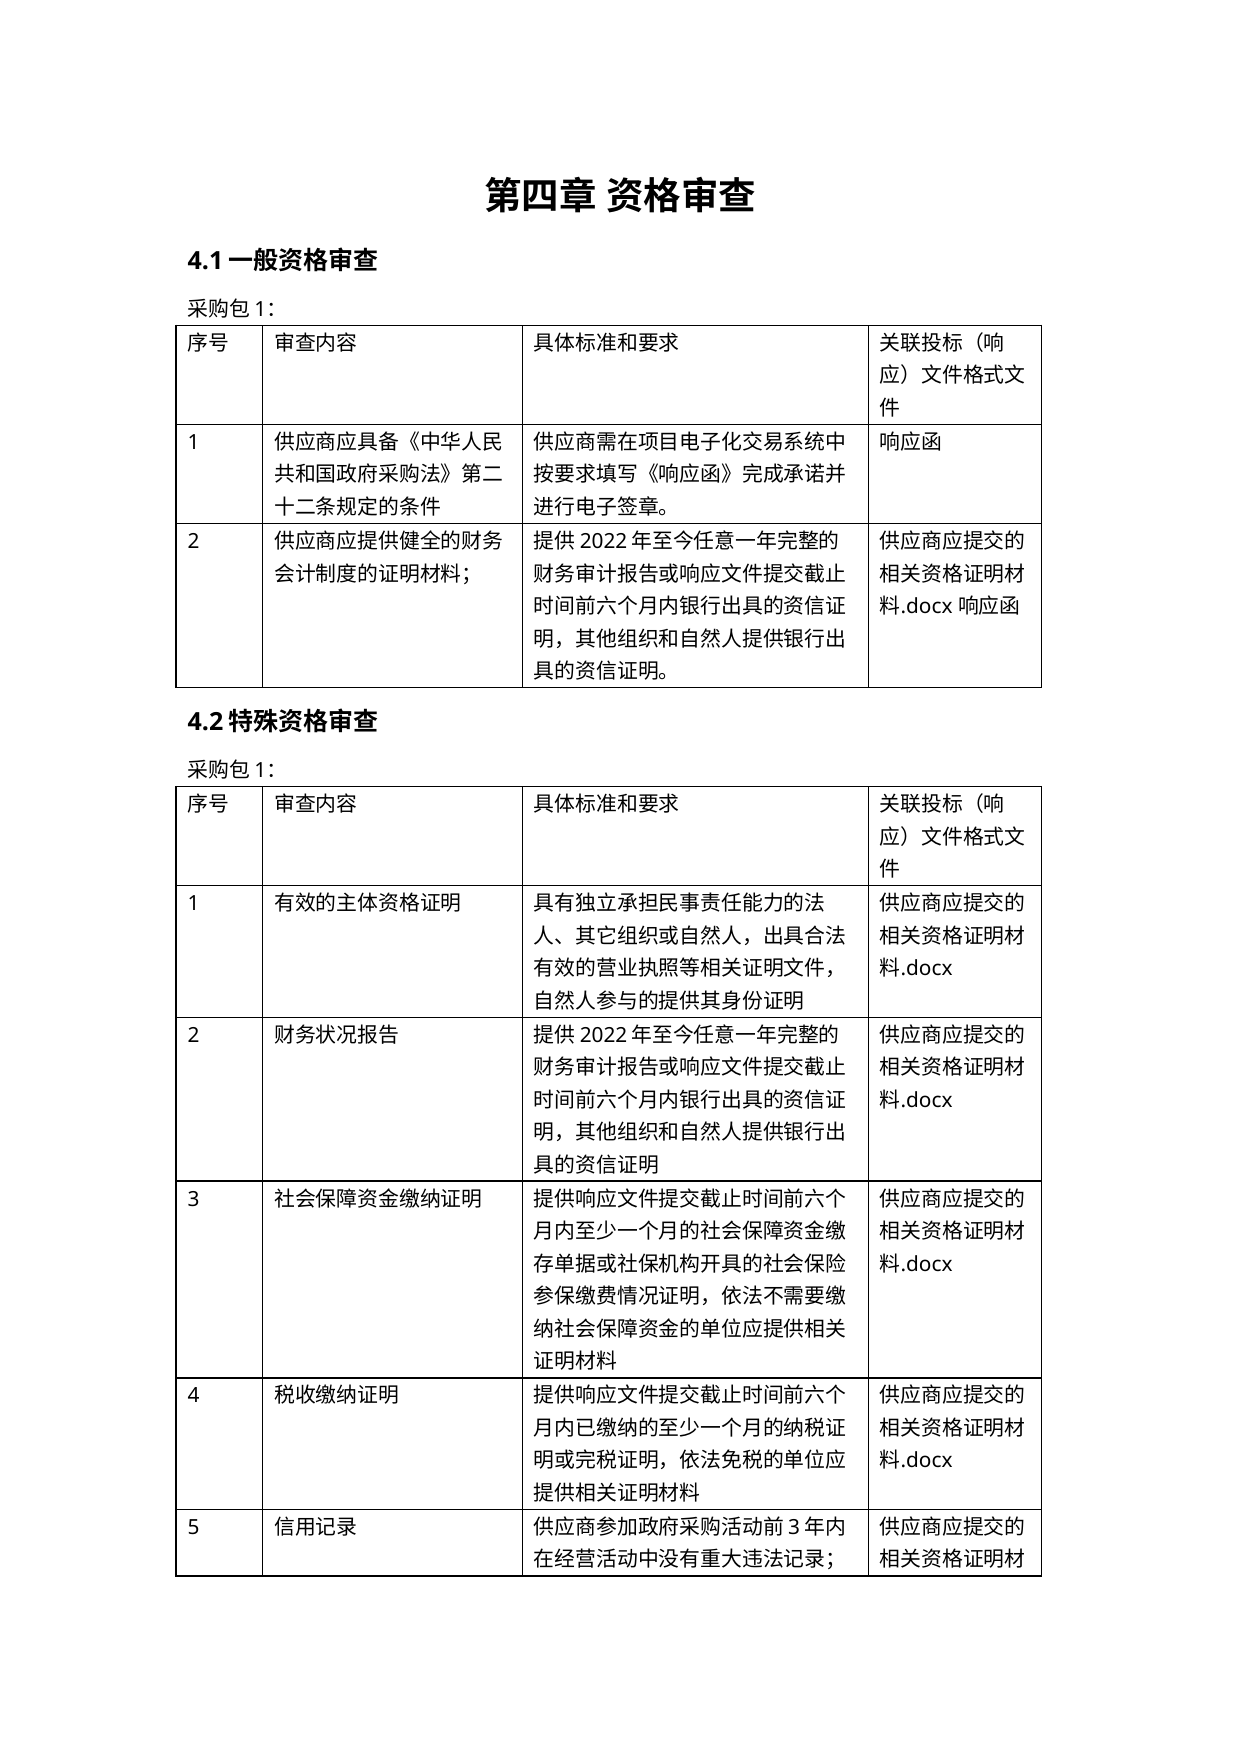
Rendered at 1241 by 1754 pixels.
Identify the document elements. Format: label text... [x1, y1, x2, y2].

table_cell 供应商应具备《中华人民共和国政府采购法》第二十二条规定的条件 [263, 425, 522, 523]
table_header 关联投标（响应）文件格式文件 [869, 326, 1041, 423]
table_header 具体标准和要求 [523, 787, 868, 885]
table_header 具体标准和要求 [523, 326, 868, 423]
text 采购包1： [187, 292, 1053, 324]
table_header 关联投标（响应）文件格式文件 [869, 787, 1041, 885]
table_cell 1 [177, 886, 262, 1016]
table_cell 供应商应提交的相关资格证明材料.docx 响应函 [869, 524, 1041, 687]
table_cell 4 [177, 1379, 262, 1508]
table_cell 具有独立承担民事责任能力的法人、其它组织或自然人，出具合法有效的营业执照等相关证明文件，自然人参与的提供其身份证明 [523, 886, 868, 1016]
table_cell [869, 1510, 1041, 1575]
table_cell 供应商需在项目电子化交易系统中按要求填写《响应函》完成承诺并进行电子签章。 [523, 425, 868, 523]
table_cell 1 [177, 425, 262, 523]
table_cell 5 [177, 1510, 262, 1575]
table_cell 3 [177, 1182, 262, 1377]
table_cell 提供响应文件提交截止时间前六个月内至少一个月的社会保障资金缴存单据或社保机构开具的社会保险参保缴费情况证明，依法不需要缴纳社会保障资金的单位应提供相关证明材料 [523, 1182, 868, 1377]
table_cell 社会保障资金缴纳证明 [263, 1182, 522, 1377]
table_header 序号 [177, 787, 262, 885]
table_cell 响应函 [869, 425, 1041, 523]
table_cell 提供响应文件提交截止时间前六个月内已缴纳的至少一个月的纳税证明或完税证明，依法免税的单位应提供相关证明材料 [523, 1379, 868, 1508]
text 采购包1： [187, 753, 1053, 786]
text 4.2特殊资格审查 [187, 688, 1053, 753]
table_cell 有效的主体资格证明 [263, 886, 522, 1016]
table_cell 供应商应提供健全的财务会计制度的证明材料； [263, 524, 522, 687]
table_cell 供应商应提交的相关资格证明材料.docx [869, 1018, 1041, 1180]
table_cell 2 [177, 1018, 262, 1180]
table_cell 供应商应提交的相关资格证明材料.docx [869, 886, 1041, 1016]
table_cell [523, 1510, 868, 1575]
table_cell 提供2022年至今任意一年完整的财务审计报告或响应文件提交截止时间前六个月内银行出具的资信证明，其他组织和自然人提供银行出具的资信证明。 [523, 524, 868, 687]
table_cell 财务状况报告 [263, 1018, 522, 1180]
table_cell 提供2022年至今任意一年完整的财务审计报告或响应文件提交截止时间前六个月内银行出具的资信证明，其他组织和自然人提供银行出具的资信证明 [523, 1018, 868, 1180]
table_cell 税收缴纳证明 [263, 1379, 522, 1508]
table_cell 2 [177, 524, 262, 687]
table_cell 供应商应提交的相关资格证明材料.docx [869, 1379, 1041, 1508]
table_header 审查内容 [263, 326, 522, 423]
table_header 序号 [177, 326, 262, 423]
text 第四章 资格审查 [187, 162, 1053, 227]
text 4.1一般资格审查 [187, 227, 1053, 292]
table_header 审查内容 [263, 787, 522, 885]
table_cell 供应商应提交的相关资格证明材料.docx [869, 1182, 1041, 1377]
table_cell 信用记录 [263, 1510, 522, 1575]
